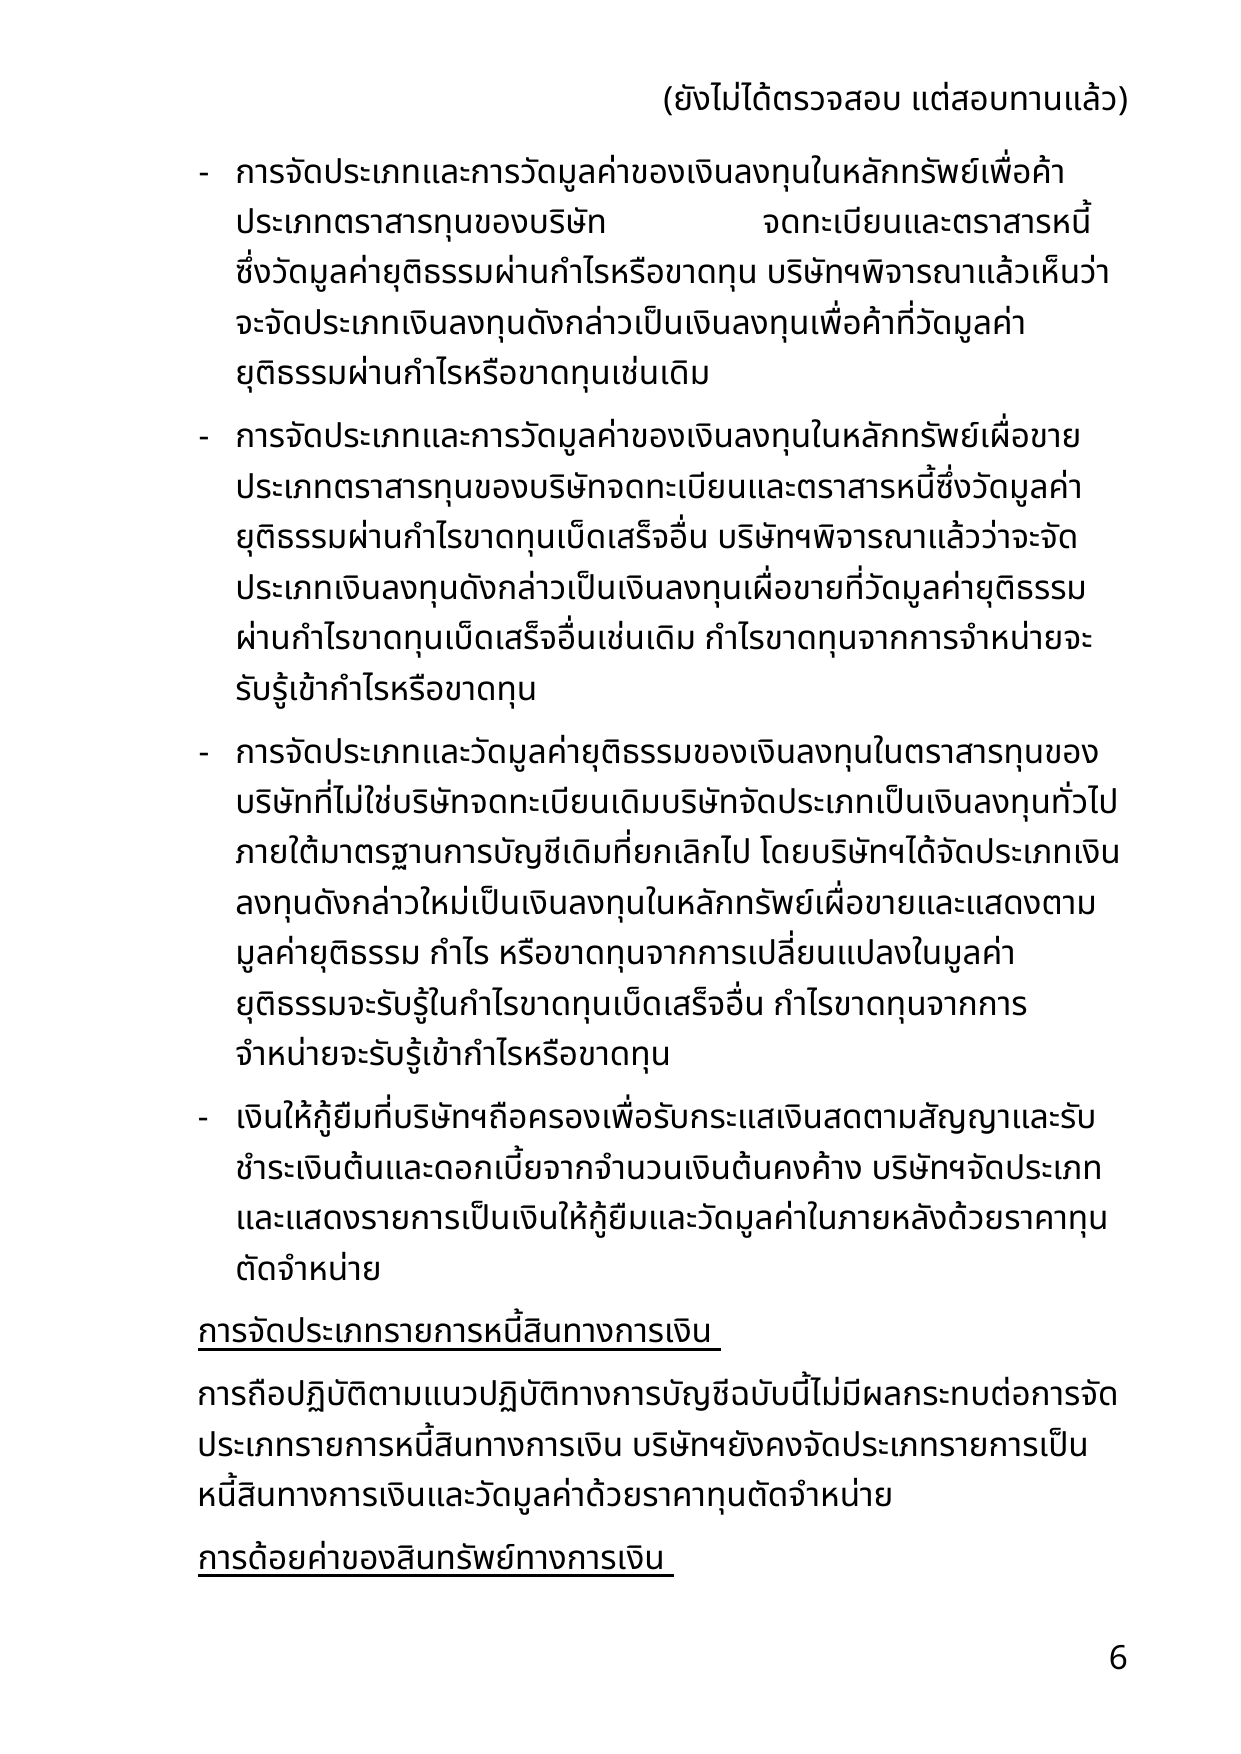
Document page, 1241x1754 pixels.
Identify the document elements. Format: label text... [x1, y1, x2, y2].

list การจัดประเภทรายการหนี้สินทางการเงิน [198, 1307, 1128, 1358]
list - การจัดประเภทและการวัดมูลค่าของเงินลงทุนในหลักทรัพย์เพื่อค้าประเภทตราสารทุนของบริษัท จดทะเบียนและตราสารหนี้ ซึ่งวัดมูลค่ายุติธรรมผ่านกำไรหรือขาดทุน บริษัทฯพิจารณาแล้วเห็นว่าจะจัดประเภทเงินลงทุนดังกล่าวเป็นเงินลงทุนเพื่อค้าที่วัดมูลค่ายุติธรรมผ่านกำไรหรือขาดทุนเช่นเดิม [198, 147, 1128, 400]
list - การจัดประเภทและการวัดมูลค่าของเงินลงทุนในหลักทรัพย์เผื่อขายประเภทตราสารทุนของบริษัทจดทะเบียนและตราสารหนี้ซึ่งวัดมูลค่ายุติธรรมผ่านกำไรขาดทุนเบ็ดเสร็จอื่น บริษัทฯพิจารณาแล้วว่าจะจัดประเภทเงินลงทุนดังกล่าวเป็นเงินลงทุนเผื่อขายที่วัดมูลค่ายุติธรรมผ่านกำไรขาดทุนเบ็ดเสร็จอื่นเช่นเดิม กำไรขาดทุนจากการจำหน่ายจะรับรู้เข้ากำไรหรือขาดทุน [198, 412, 1128, 715]
list - การจัดประเภทและวัดมูลค่ายุติธรรมของเงินลงทุนในตราสารทุนของบริษัทที่ไม่ใช่บริษัทจดทะเบียนเดิมบริษัทจัดประเภทเป็นเงินลงทุนทั่วไปภายใต้มาตรฐานการบัญชีเดิมที่ยกเลิกไป โดยบริษัทฯได้จัดประเภทเงินลงทุนดังกล่าวใหม่เป็นเงินลงทุนในหลักทรัพย์เผื่อขายและแสดงตามมูลค่ายุติธรรม กำไร หรือขาดทุนจากการเปลี่ยนแปลงในมูลค่ายุติธรรมจะรับรู้ในกำไรขาดทุนเบ็ดเสร็จอื่น กำไรขาดทุนจากการจำหน่ายจะรับรู้เข้ากำไรหรือขาดทุน [198, 727, 1128, 1081]
list - เงินให้กู้ยืมที่บริษัทฯถือครองเพื่อรับกระแสเงินสดตามสัญญาและรับชำระเงินต้นและดอกเบี้ยจากจำนวนเงินต้นคงค้าง บริษัทฯจัดประเภทและแสดงรายการเป็นเงินให้กู้ยืมและวัดมูลค่าในภายหลังด้วยราคาทุนตัดจำหน่าย [198, 1093, 1128, 1295]
list การด้อยค่าของสินทรัพย์ทางการเงิน [198, 1534, 1128, 1584]
list การถือปฏิบัติตามแนวปฏิบัติทางการบัญชีฉบับนี้ไม่มีผลกระทบต่อการจัดประเภทรายการหนี้สินทางการเงิน บริษัทฯยังคงจัดประเภทรายการเป็นหนี้สินทางการเงินและวัดมูลค่าด้วยราคาทุนตัดจำหน่าย [197, 1370, 1128, 1522]
